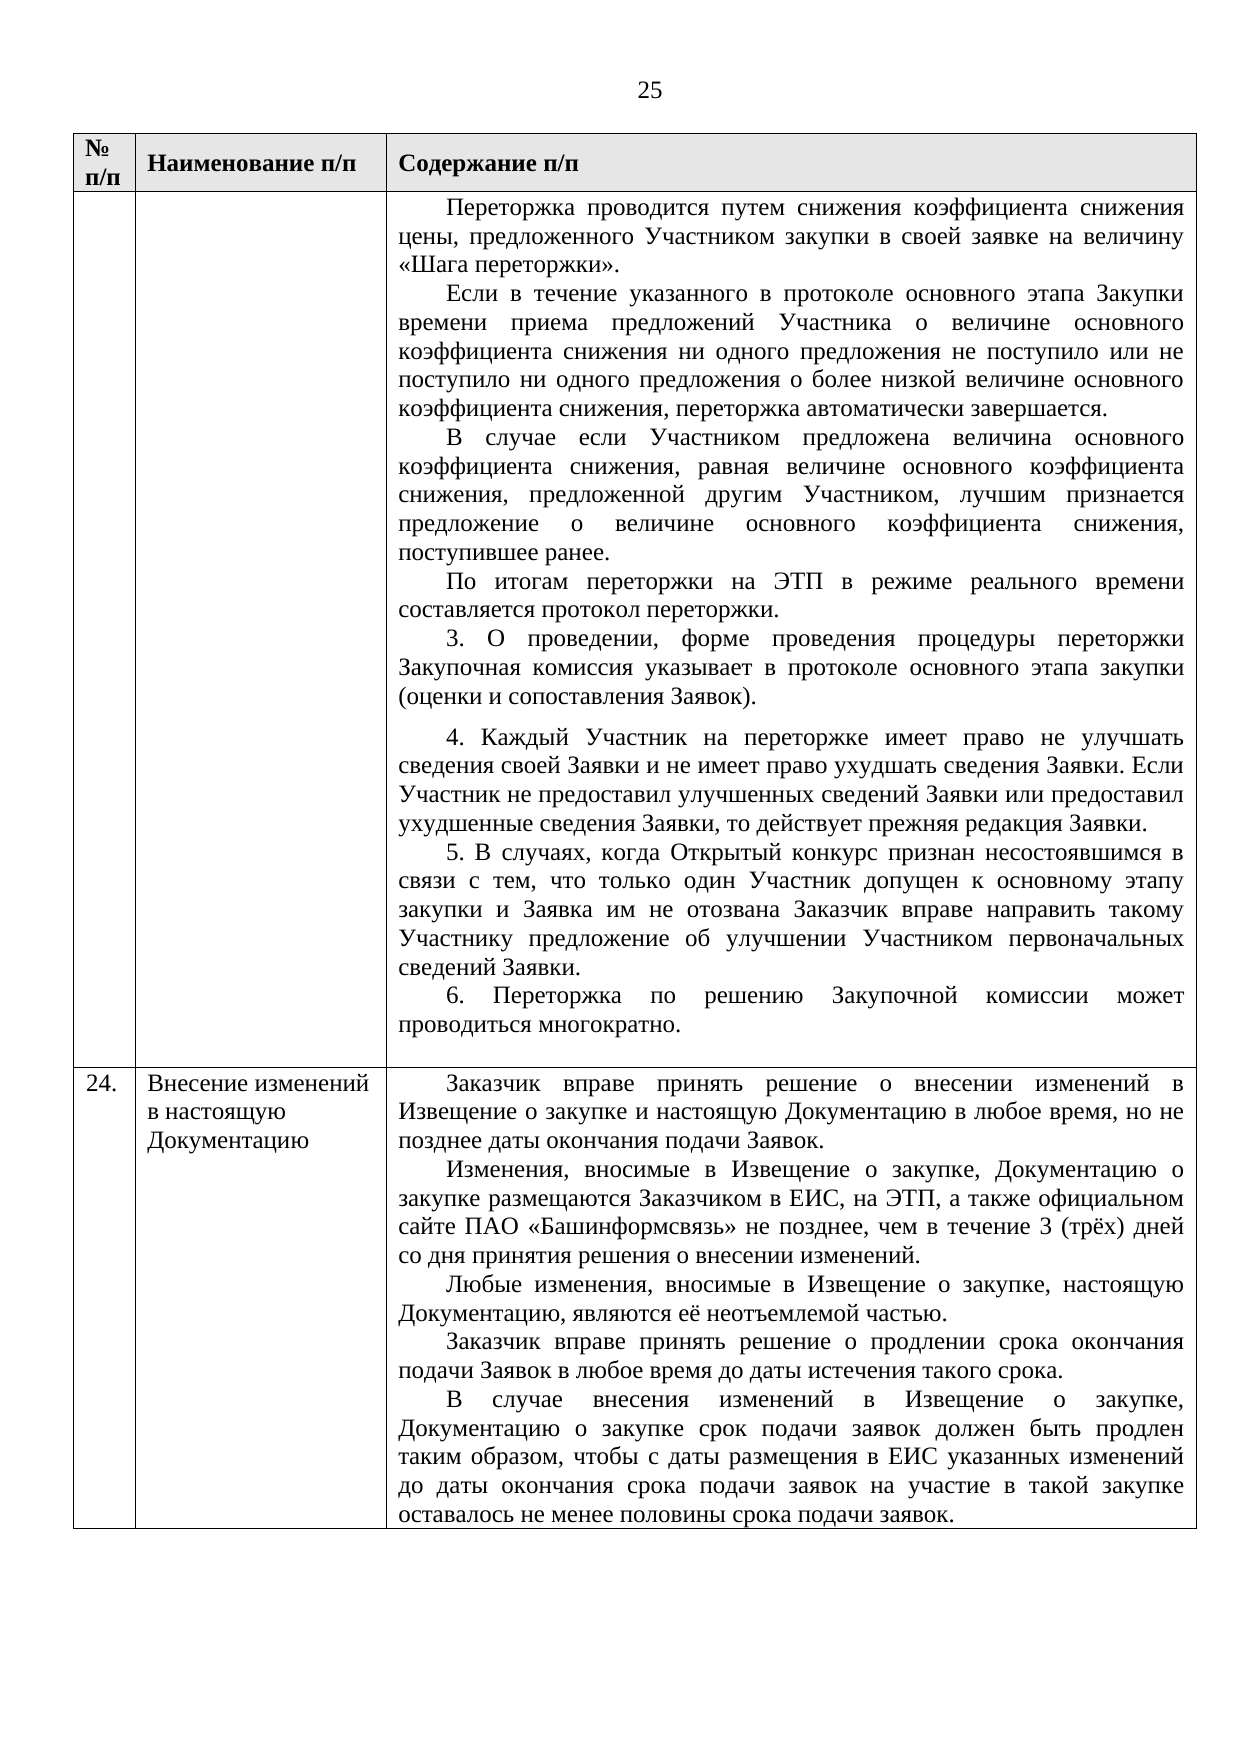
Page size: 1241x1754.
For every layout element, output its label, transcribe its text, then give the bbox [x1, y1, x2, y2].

table_header Содержание п/п [387, 134, 1196, 191]
table_cell [74, 192, 135, 1067]
table_header № п/п [74, 134, 135, 191]
table_cell Заказчик вправе принять решение о внесении изменений в Извещение о закупке и настоящую Документацию в любое время, но не позднее даты окончания подачи Заявок. Изменения, вносимые в Извещение о закупке, Документацию о закупке размещаются Заказчиком в ЕИС, на ЭТП, а также официальном сайте ПАО «Башинформсвязь» не позднее, чем в течение 3 (трёх) дней со дня принятия решения о внесении изменений. Любые изменения, вносимые в Извещение о закупке, настоящую Документацию, являются её неотъемлемой частью. Заказчик вправе принять решение о продлении срока окончания подачи Заявок в любое время до даты истечения такого срока. В случае внесения изменений в Извещение о закупке, Документацию о закупке срок подачи заявок должен быть продлен таким образом, чтобы с даты размещения в ЕИС указанных изменений до даты окончания срока подачи заявок на участие в такой закупке оставалось не менее половины срока подачи заявок. [387, 1068, 1196, 1528]
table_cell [387, 192, 1196, 1067]
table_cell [136, 192, 386, 1067]
table_cell [74, 1068, 135, 1528]
table_cell Внесение изменений в настоящую Документацию [136, 1068, 386, 1528]
table_header Наименование п/п [136, 134, 386, 191]
